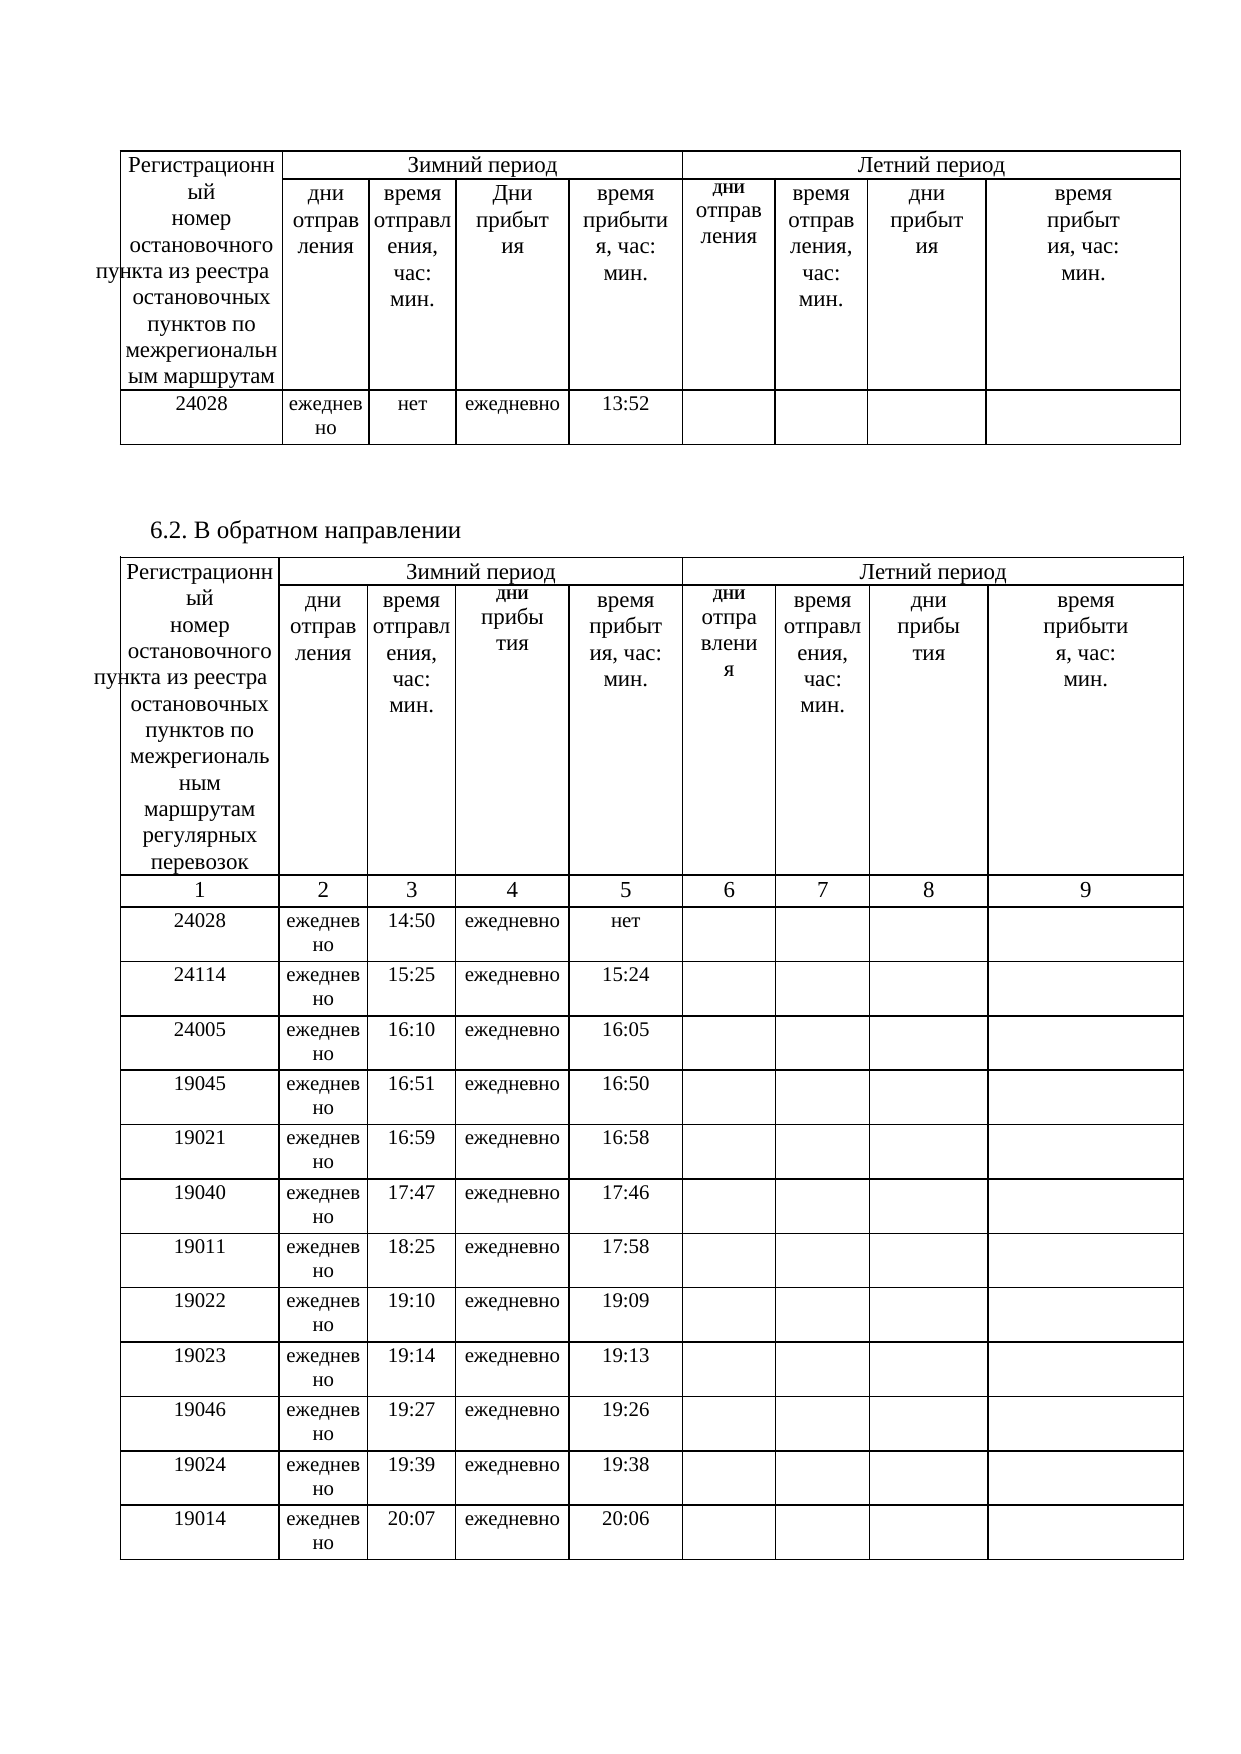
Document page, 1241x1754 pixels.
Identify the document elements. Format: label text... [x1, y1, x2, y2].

table_cell [870, 1125, 987, 1178]
table_cell 24028 [121, 908, 278, 961]
table_cell 19014 [121, 1506, 278, 1559]
table_cell [776, 391, 867, 444]
table_cell 17:58 [570, 1234, 682, 1287]
table_cell [987, 391, 1180, 444]
table_cell дни отправ ления [283, 180, 368, 389]
table_cell [870, 1343, 987, 1396]
table_cell ежедневно [280, 1343, 367, 1396]
table_cell 19023 [121, 1343, 278, 1396]
table_cell [870, 1397, 987, 1450]
table_cell 19:10 [368, 1288, 455, 1341]
table_cell 16:05 [570, 1017, 682, 1069]
table_cell 2 [280, 876, 367, 906]
table_cell [776, 1506, 869, 1559]
table_cell [868, 391, 985, 444]
table_cell 15:24 [570, 962, 682, 1015]
table_cell 19024 [121, 1452, 278, 1504]
table_cell Дни прибыт ия [457, 180, 568, 389]
table_cell дни прибыт ия [868, 180, 985, 389]
table_cell 19011 [121, 1234, 278, 1287]
table_cell 9 [989, 876, 1183, 906]
table_cell 24005 [121, 1017, 278, 1069]
table_cell [989, 1397, 1183, 1450]
table_cell ежедневно [280, 1506, 367, 1559]
table_cell 15:25 [368, 962, 455, 1015]
table_cell ежедневно [456, 1125, 568, 1178]
table_cell [870, 1180, 987, 1232]
table_cell [989, 1452, 1183, 1504]
table_cell ежедневно [280, 1234, 367, 1287]
table_cell ежедневно [456, 1071, 568, 1124]
table_cell время отправл ения, час: мин. [368, 586, 455, 874]
table_cell 16:10 [368, 1017, 455, 1069]
table_cell 6 [683, 876, 775, 906]
table_cell [776, 1452, 869, 1504]
table_cell 3 [368, 876, 455, 906]
table_cell ежедневно [456, 1180, 568, 1232]
table_cell [870, 1288, 987, 1341]
table_cell 24114 [121, 962, 278, 1015]
table_cell 8 [870, 876, 987, 906]
table_cell [989, 1017, 1183, 1069]
table_cell 13:52 [570, 391, 682, 444]
table_cell [989, 962, 1183, 1015]
table_cell [683, 1071, 775, 1124]
table_cell время прибыти я, час: мин. [989, 586, 1183, 874]
table_cell [870, 1452, 987, 1504]
table_cell 19:26 [570, 1397, 682, 1450]
table_cell [683, 1288, 775, 1341]
table_cell ежедневно [456, 1452, 568, 1504]
table_cell ежедневно [280, 908, 367, 961]
table_cell [683, 1234, 775, 1287]
table_cell [989, 1125, 1183, 1178]
table_cell 19046 [121, 1397, 278, 1450]
table_cell 19040 [121, 1180, 278, 1232]
table_cell [776, 1288, 869, 1341]
table_cell нет [370, 391, 455, 444]
table_header Летний период [683, 558, 1183, 584]
table_cell [776, 1125, 869, 1178]
table_cell ежедневно [456, 962, 568, 1015]
table_cell 17:46 [570, 1180, 682, 1232]
table_cell [683, 1506, 775, 1559]
table_cell 19:27 [368, 1397, 455, 1450]
table_cell [683, 1343, 775, 1396]
table_cell [776, 962, 869, 1015]
table_header Регистрационный номер остановочного пункта из реестра остановочных пунктов по межрегиональным маршрутам регулярных перевозок [121, 152, 282, 389]
table_cell ежедневно [280, 962, 367, 1015]
table_cell 14:50 [368, 908, 455, 961]
table_cell время отправ ления, час: мин. [776, 180, 867, 389]
table_cell дни отправ ления [280, 586, 367, 874]
table_cell 19:13 [570, 1343, 682, 1396]
table_cell [683, 1397, 775, 1450]
table_cell нет [570, 908, 682, 961]
table_cell 16:51 [368, 1071, 455, 1124]
table_cell ежедневно [280, 1397, 367, 1450]
table_cell 16:50 [570, 1071, 682, 1124]
table_cell [870, 908, 987, 961]
table_cell [683, 391, 774, 444]
table_header Зимний период [280, 558, 682, 584]
table_cell [776, 1343, 869, 1396]
table_cell 5 [570, 876, 682, 906]
table_cell ДНИ отпра влени я [683, 586, 775, 874]
table_cell [989, 1180, 1183, 1232]
table_cell [989, 1071, 1183, 1124]
table_cell ежедневно [280, 1071, 367, 1124]
table_cell 19:09 [570, 1288, 682, 1341]
table_cell [683, 1125, 775, 1178]
table_cell [870, 962, 987, 1015]
table_cell [776, 908, 869, 961]
table_cell ежедневно [280, 1125, 367, 1178]
table_cell 1 [121, 876, 278, 906]
table_cell [776, 1071, 869, 1124]
table_cell [683, 1017, 775, 1069]
table_cell 19022 [121, 1288, 278, 1341]
table_cell ежедневно [456, 1397, 568, 1450]
table_cell время отправл ения, час: мин. [370, 180, 455, 389]
table_cell ежедневно [456, 1288, 568, 1341]
table_cell ДНИ прибы тия [456, 586, 568, 874]
table_cell ежедневно [456, 1234, 568, 1287]
table_header Летний период [683, 152, 1180, 178]
table_cell 20:06 [570, 1506, 682, 1559]
table_cell [870, 1071, 987, 1124]
table_cell [870, 1506, 987, 1559]
table_cell ежедневно [280, 1180, 367, 1232]
table_cell [776, 1180, 869, 1232]
table_cell ежедневно [456, 1017, 568, 1069]
table_cell 16:58 [570, 1125, 682, 1178]
table_cell [776, 1017, 869, 1069]
table_cell ежедневно [456, 1506, 568, 1559]
table_cell ДНИ отправ ления [683, 180, 774, 389]
table_cell ежедневно [280, 1452, 367, 1504]
table_cell ежедневно [283, 391, 368, 444]
table_cell 18:25 [368, 1234, 455, 1287]
table_cell дни прибы тия [870, 586, 987, 874]
table_cell [683, 962, 775, 1015]
table_cell 19:14 [368, 1343, 455, 1396]
table_header Зимний период [283, 152, 682, 178]
table_cell [989, 1234, 1183, 1287]
table_cell ежедневно [280, 1017, 367, 1069]
table_cell время прибыт ия, час: мин. [987, 180, 1180, 389]
table_cell 7 [776, 876, 869, 906]
table_cell [989, 1343, 1183, 1396]
table_header Регистрационный номер остановочного пункта из реестра остановочных пунктов по межрегиональным маршрутам регулярных перевозок [121, 558, 278, 874]
table_cell время отправл ения, час: мин. [776, 586, 869, 874]
table_cell 19021 [121, 1125, 278, 1178]
table_cell 17:47 [368, 1180, 455, 1232]
table_cell 24028 [121, 391, 282, 444]
table_cell 19:39 [368, 1452, 455, 1504]
table_cell 16:59 [368, 1125, 455, 1178]
table_cell 19045 [121, 1071, 278, 1124]
table_cell ежедневно [456, 908, 568, 961]
table_cell [989, 1288, 1183, 1341]
table_cell 19:38 [570, 1452, 682, 1504]
table_cell [683, 1452, 775, 1504]
table_cell [870, 1234, 987, 1287]
table_cell 4 [456, 876, 568, 906]
table_cell время прибыт ия, час: мин. [570, 586, 682, 874]
table_cell время прибыти я, час: мин. [570, 180, 682, 389]
table_cell 20:07 [368, 1506, 455, 1559]
table_cell ежедневно [280, 1288, 367, 1341]
table_cell [683, 1180, 775, 1232]
table_cell [989, 1506, 1183, 1559]
table_cell ежедневно [456, 1343, 568, 1396]
table_cell [776, 1234, 869, 1287]
table_cell [683, 908, 775, 961]
table_cell [870, 1017, 987, 1069]
table_cell ежедневно [457, 391, 568, 444]
text 6.2. В обратном направлении [150, 515, 1090, 544]
table_cell [776, 1397, 869, 1450]
table_cell [989, 908, 1183, 961]
